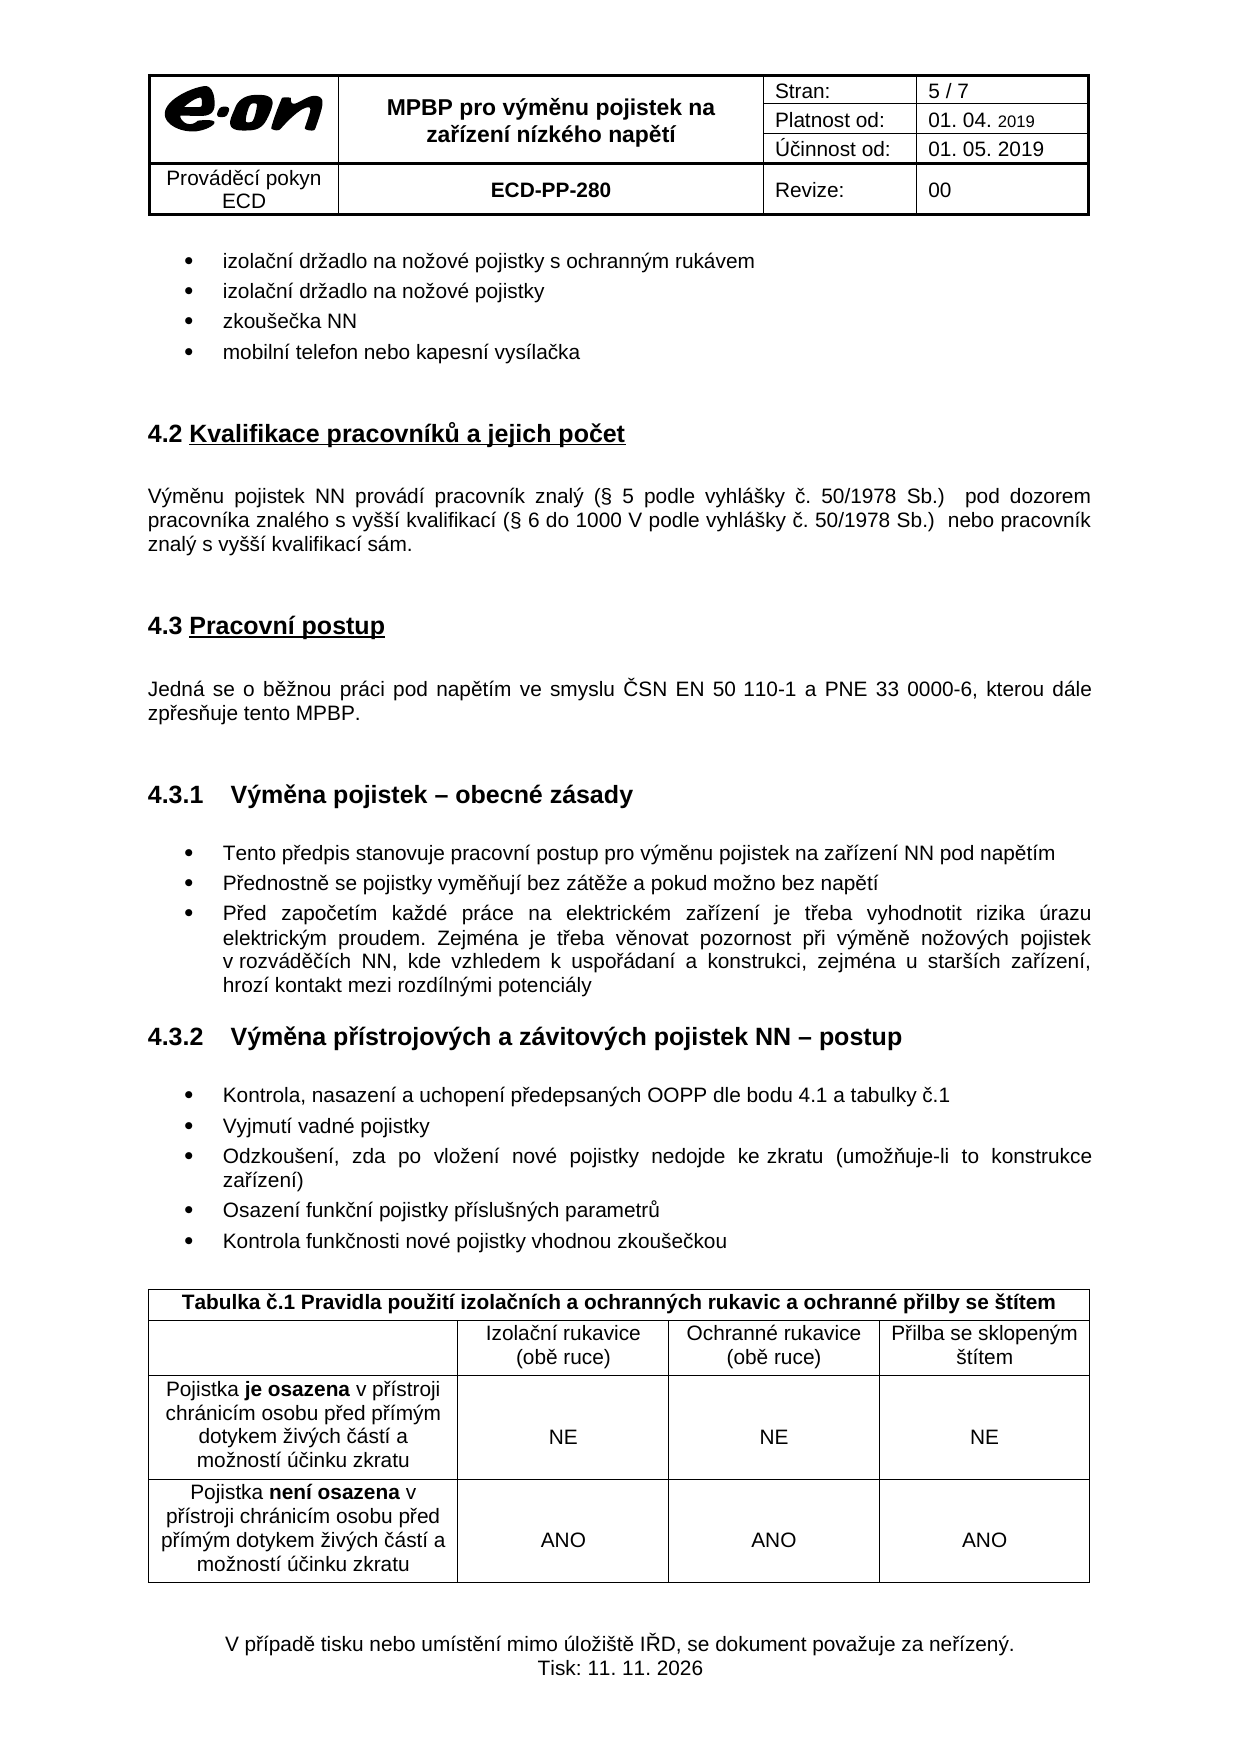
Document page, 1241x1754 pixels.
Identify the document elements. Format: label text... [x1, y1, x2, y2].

table_cell ANO [880, 1480, 1089, 1582]
list Kontrola, nasazení a uchopení předepsaných OOPP dle bodu 4.1 a tabulky č.1 [185, 1083, 1092, 1107]
list Osazení funkční pojistky příslušných parametrů [185, 1198, 1092, 1222]
table_cell ANO [669, 1480, 879, 1582]
list izolační držadlo na nožové pojistky [185, 279, 1092, 303]
list zkoušečka NN [185, 309, 1092, 333]
list Tento předpis stanovuje pracovní postup pro výměnu pojistek na zařízení NN pod napětím [185, 841, 1092, 865]
list Kontrola funkčnosti nové pojistky vhodnou zkoušečkou [185, 1228, 1092, 1252]
table_cell NE [458, 1376, 668, 1478]
subtitle Výměna přístrojových a závitových pojistek NN – postup [148, 1022, 1092, 1051]
table_cell Pojistka je osazena v přístroji chránicím osobu před přímým dotykem živých částí a možností účinku zkratu [149, 1376, 457, 1478]
list mobilní telefon nebo kapesní vysílačka [185, 340, 1092, 364]
table_cell NE [880, 1376, 1089, 1478]
table_header Tabulka č.1 Pravidla použití izolačních a ochranných rukavic a ochranné přilby se štítem [149, 1290, 1089, 1320]
subtitle Výměna pojistek – obecné zásady [148, 779, 1092, 808]
list Vyjmutí vadné pojistky [185, 1113, 1092, 1138]
table_cell ANO [458, 1480, 668, 1582]
table_cell [149, 1321, 457, 1375]
list Odzkoušení, zda po vložení nové pojistky nedojde ke zkratu (umožňuje-li to konstrukce zařízení) [185, 1144, 1092, 1192]
subtitle Kvalifikace pracovníků a jejich počet [148, 419, 1092, 448]
text Jedná se o běžnou práci pod napětím ve smyslu ČSN EN 50 110-1 a PNE 33 0000-6, kterou dále zpřesňuje tento MPBP. [148, 676, 1092, 724]
table_cell Ochranné rukavice (obě ruce) [669, 1321, 879, 1375]
table_cell Pojistka není osazena v přístroji chránicím osobu před přímým dotykem živých částí a možností účinku zkratu [149, 1480, 457, 1582]
table_cell Přilba se sklopeným štítem [880, 1321, 1089, 1375]
subtitle Pracovní postup [148, 611, 1092, 640]
table_cell Izolační rukavice (obě ruce) [458, 1321, 668, 1375]
list izolační držadlo na nožové pojistky s ochranným rukávem [185, 249, 1092, 273]
table_cell NE [669, 1376, 879, 1478]
list Před započetím každé práce na elektrickém zařízení je třeba vyhodnotit rizika úrazu elektrickým proudem. Zejména je třeba věnovat pozornost při výměně nožových pojistek v rozváděčích NN, kde vzhledem k uspořádaní a konstrukci, zejména u starších zařízení, hrozí kontakt mezi rozdílnými potenciály [185, 901, 1092, 997]
list Přednostně se pojistky vyměňují bez zátěže a pokud možno bez napětí [185, 871, 1092, 895]
text Výměnu pojistek NN provádí pracovník znalý (§ 5 podle vyhlášky č. 50/1978 Sb.) pod dozorem pracovníka znalého s vyšší kvalifikací (§ 6 do 1000 V podle vyhlášky č. 50/1978 Sb.) nebo pracovník znalý s vyšší kvalifikací sám. [148, 484, 1092, 556]
